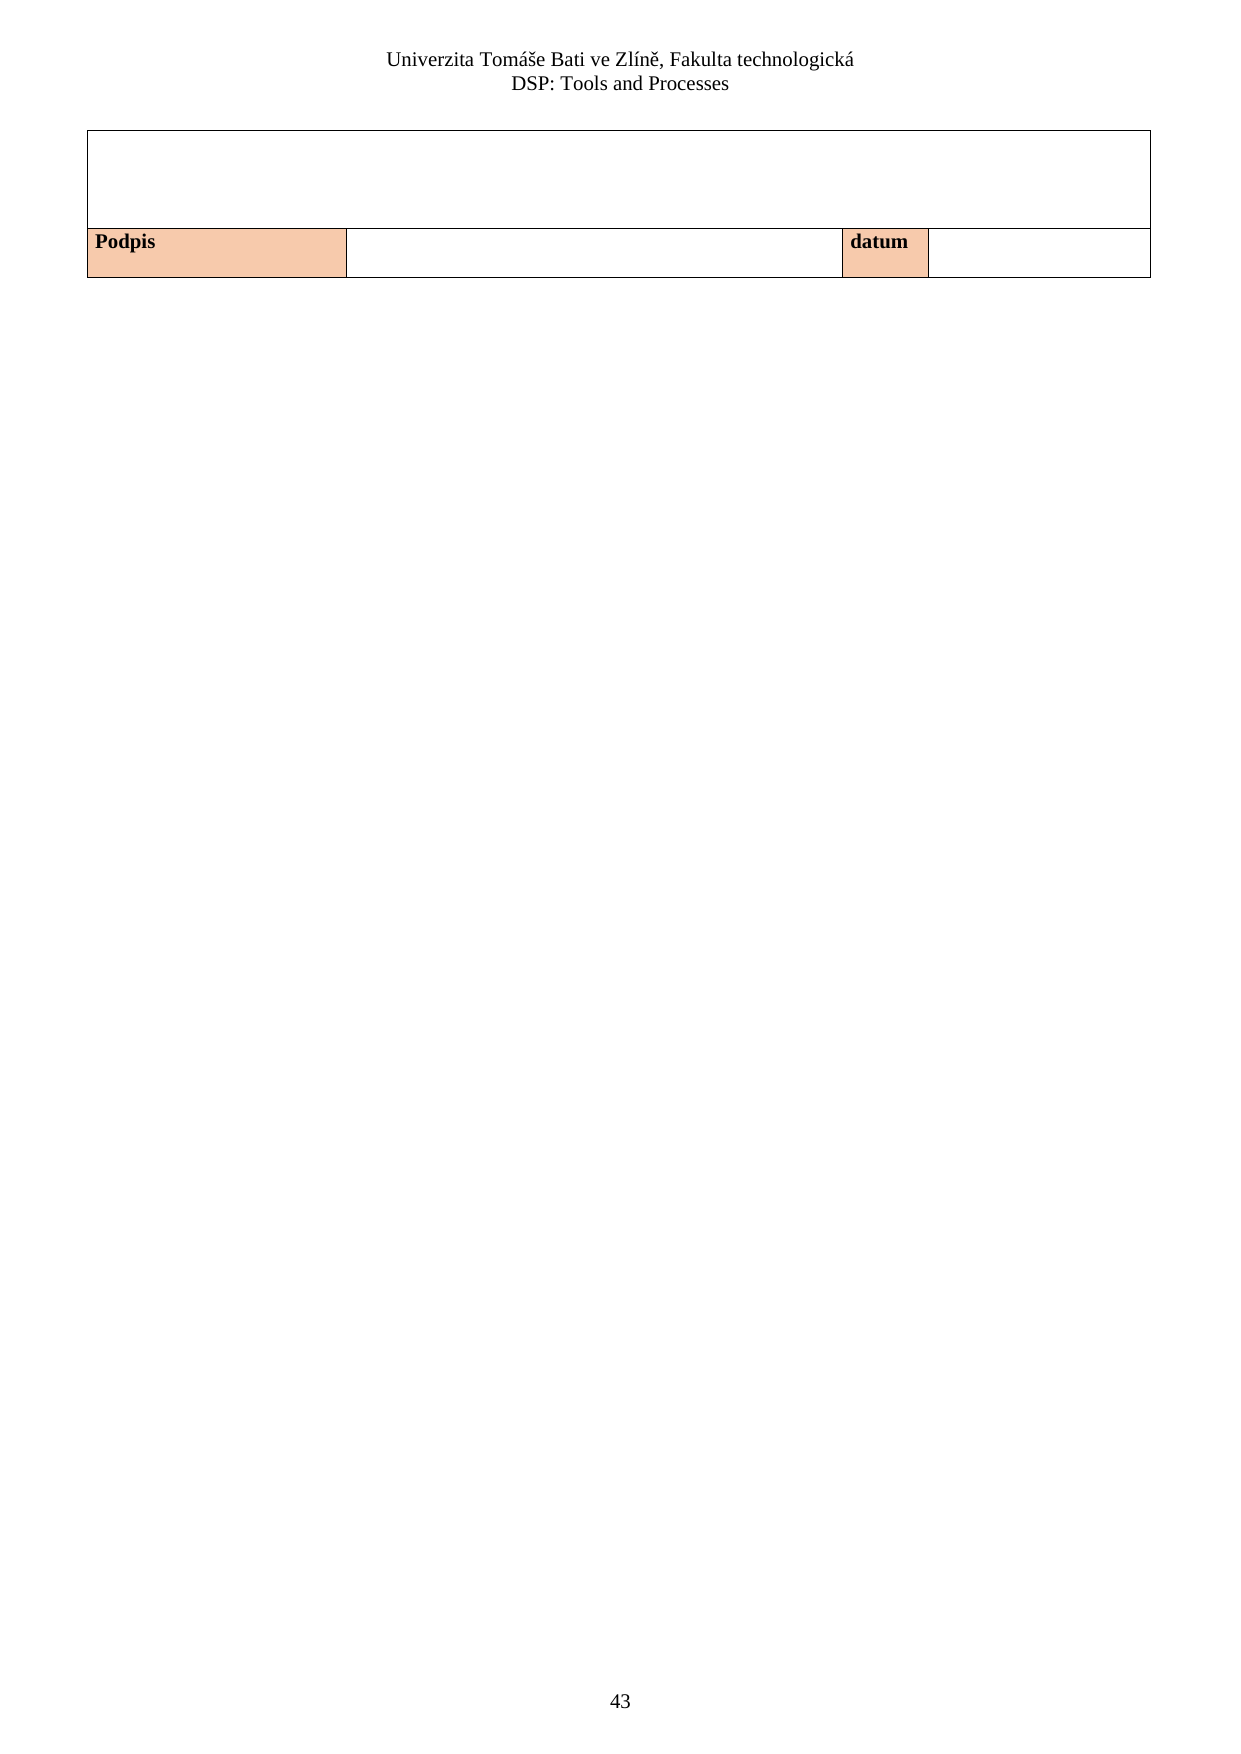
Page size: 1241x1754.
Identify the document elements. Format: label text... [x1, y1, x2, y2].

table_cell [88, 131, 1150, 228]
table_cell [347, 229, 842, 277]
table_cell [929, 229, 1150, 277]
table_cell datum [843, 229, 928, 277]
table_cell Podpis [88, 229, 346, 277]
